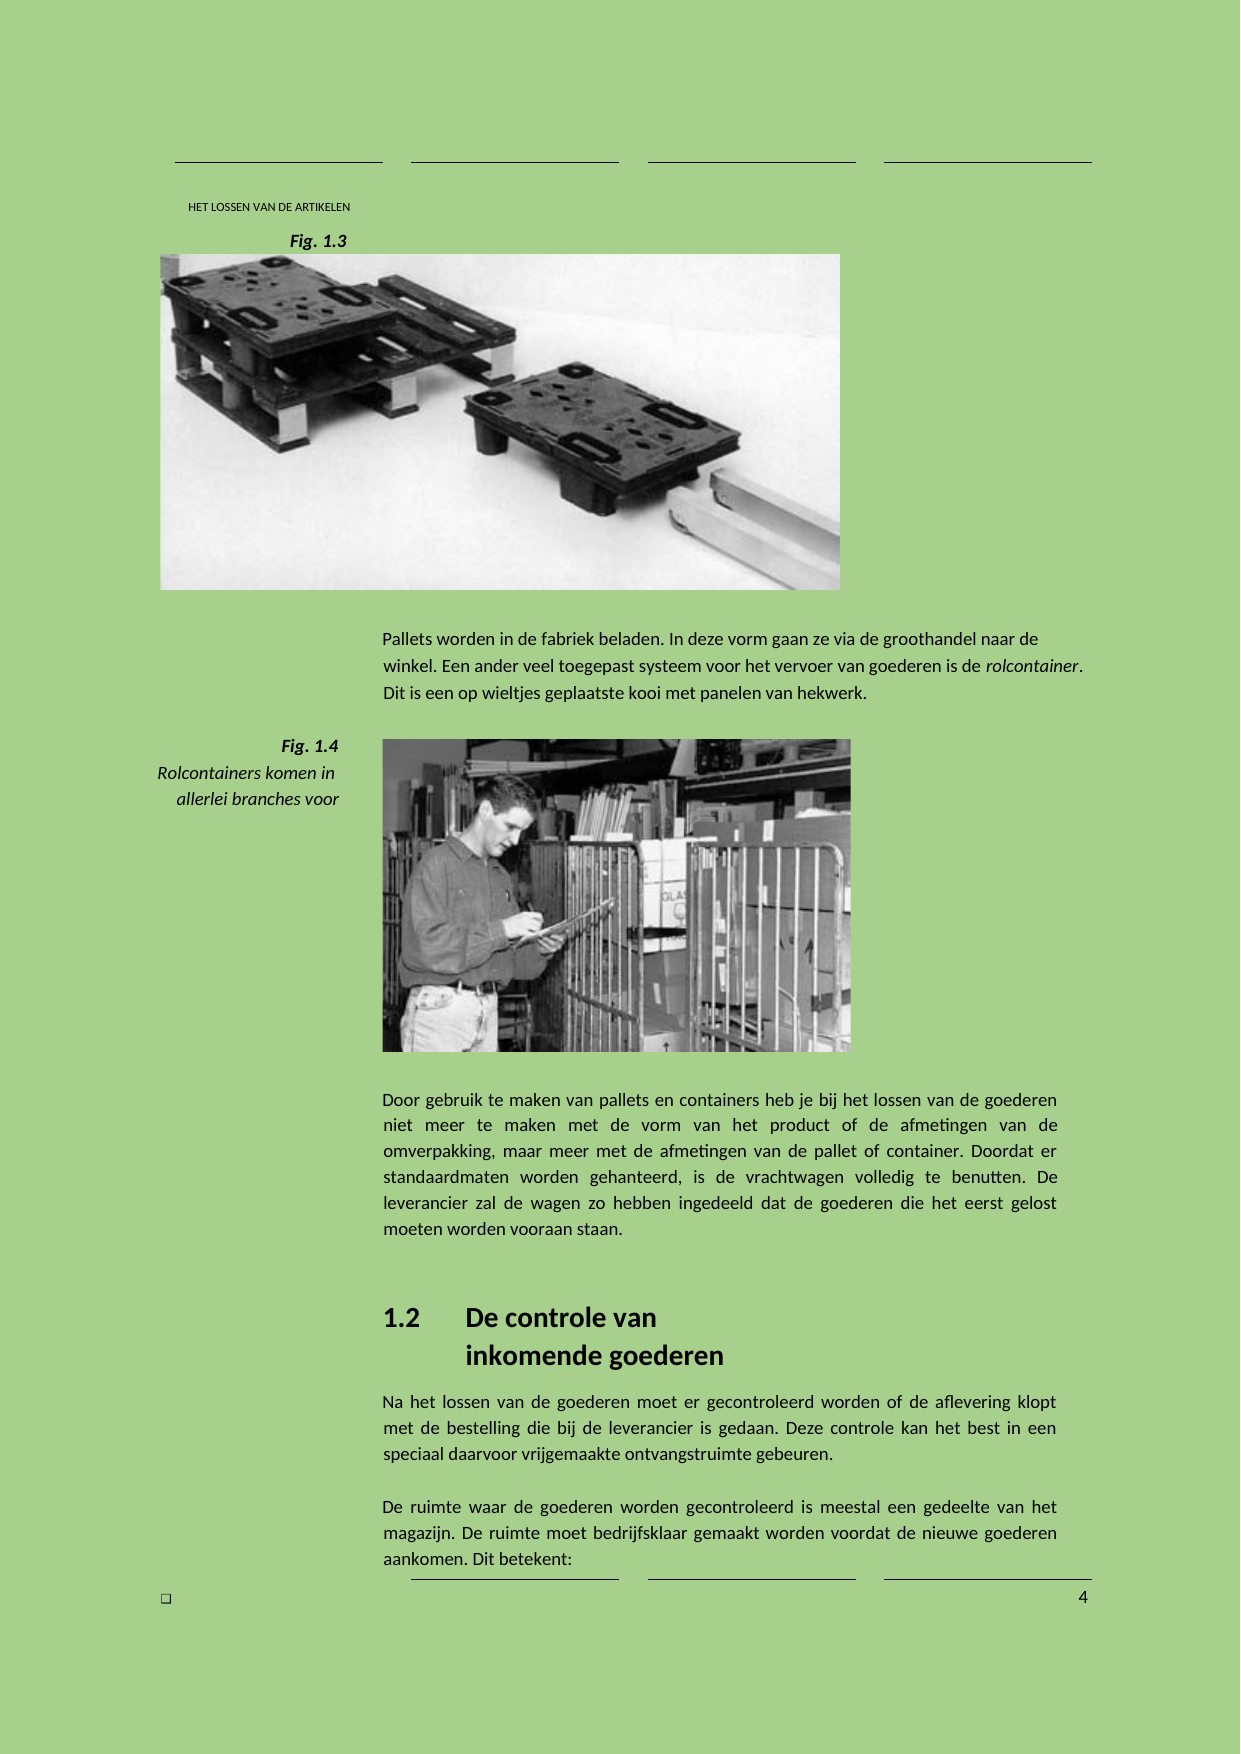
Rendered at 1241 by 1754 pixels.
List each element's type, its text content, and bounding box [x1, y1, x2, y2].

subtitle Fig. 1.4 [281, 734, 851, 757]
text Na het lossen van de goederen moet er gecontroleerd worden of de aflevering klopt met de bestelling die bij de leverancier is gedaan. Deze controle kan het best in een speciaal daarvoor vrijgemaakte ontvangstruimte gebeuren. [382, 1391, 1057, 1465]
text De ruimte waar de goederen worden gecontroleerd is meestal een gedeelte van het magazijn. De ruimte moet bedrijfsklaar gemaakt worden voordat de nieuwe goederen aankomen. Dit betekent: [382, 1496, 1059, 1570]
text Door gebruik te maken van pallets en containers heb je bij het lossen van de goederen niet meer te maken met de vorm van het product of de afmetingen van de omverpakking, maar meer met de afmetingen van de pallet of container. Doordat er standaardmaten worden gehanteerd, is de vrachtwagen volledig te benutten. De leverancier zal de wagen zo hebben ingedeeld dat de goederen die het eerst gelost moeten worden vooraan staan. [382, 1088, 1058, 1240]
text Rolcontainers komen in allerlei branches voor [153, 761, 382, 810]
text HET LOSSEN VAN DE ARTIKELEN [185, 199, 1088, 214]
picture [382, 739, 851, 1052]
text Pallets worden in de fabriek beladen. In deze vorm gaan ze via de groothandel naar de winkel. Een ander veel toegepast systeem voor het vervoer van goederen is de rolcontainer. Dit is een op wieltjes geplaatste kooi met panelen van hekwerk. [382, 627, 1087, 704]
picture [160, 254, 840, 590]
subtitle De controle van inkomende goederen [383, 1299, 798, 1373]
subtitle Fig. 1.3 [160, 229, 798, 254]
